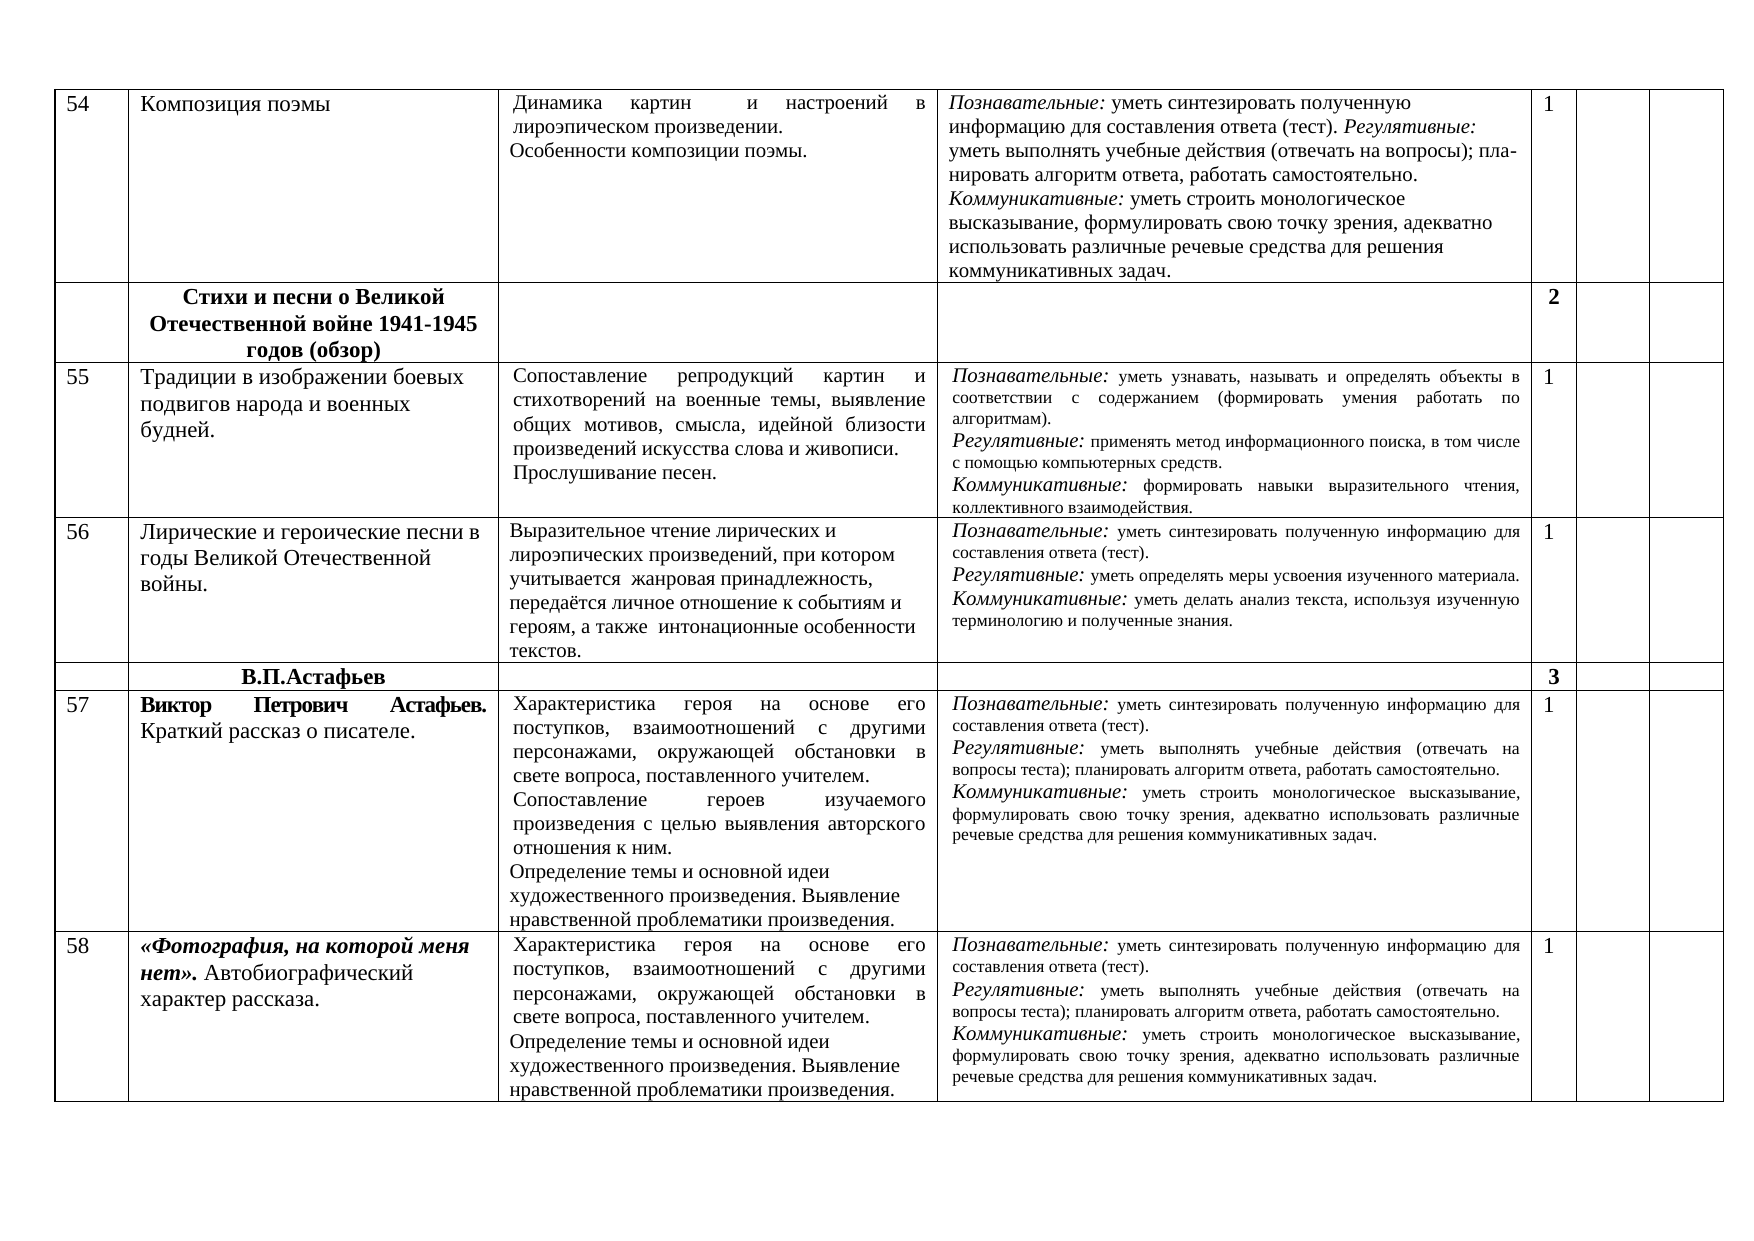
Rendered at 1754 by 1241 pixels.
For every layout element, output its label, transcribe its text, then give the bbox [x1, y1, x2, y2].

table_cell [499, 663, 937, 689]
table_cell [938, 663, 1531, 689]
table_cell Познавательные: уметь узнавать, называть и определять объекты в соответствии с содержанием (формировать умения работать по алгоритмам). Регулятивные: применять метод информационного поиска, в том числе с помощью компьютерных средств. Коммуникативные: формировать навыки выразительного чтения, коллективного взаимодействия. [938, 363, 1531, 517]
table_cell Характеристика героя на основе его поступков, взаимоотношений с другими персонажами, окружающей обстановки в свете вопроса, поставленного учителем. Сопоставление героев изучаемого произведения с целью выявления авторского отношения к ним. Определение темы и основной идеи художественного произведения. Выявление нравственной проблематики произведения. [499, 691, 937, 931]
table_cell 1 [1532, 90, 1576, 282]
table_cell [56, 663, 128, 689]
table_cell 55 [56, 363, 128, 517]
table_cell 56 [56, 518, 128, 662]
table_cell 3 [1532, 663, 1576, 689]
table_cell Выразительное чтение лирических и лироэпических произведений, при котором учитывается жанровая принадлежность, передаётся личное отношение к событиям и героям, а также интонационные особенности текстов. [499, 518, 937, 662]
table_cell Познавательные: уметь синтезировать полученную информацию для составления ответа (тест). Регулятивные: уметь определять меры усвоения изученного материала. Коммуникативные: уметь делать анализ текста, используя изученную терминологию и полученные знания. [938, 518, 1531, 662]
table_cell «Фотография, на которой меня нет». Автобиографический характер рассказа. [129, 932, 498, 1101]
table_cell [1577, 518, 1649, 662]
table_cell [1577, 691, 1649, 931]
table_cell [1650, 283, 1723, 362]
table_cell 58 [56, 932, 128, 1101]
table_cell [56, 283, 128, 362]
table_cell [1577, 283, 1649, 362]
table_cell Традиции в изображении боевых подвигов народа и военных будней. [129, 363, 498, 517]
table_cell Композиция поэмы [129, 90, 498, 282]
table_cell [1650, 932, 1723, 1101]
table_cell [1650, 691, 1723, 931]
table_cell 54 [56, 90, 128, 282]
table_cell [1650, 90, 1723, 282]
table_cell Лирические и героические песни в годы Великой Отечественной войны. [129, 518, 498, 662]
table_cell [1577, 663, 1649, 689]
table_cell Познавательные: уметь синтезировать полученную информацию для составления ответа (тест). Регулятивные: уметь выполнять учебные действия (отвечать на вопросы теста); планировать алгоритм ответа, работать самостоятельно. Коммуникативные: уметь строить монологическое высказывание, формулировать свою точку зрения, адекватно использовать различные речевые средства для решения коммуникативных задач. [938, 691, 1531, 931]
table_cell 2 [1532, 283, 1576, 362]
table_cell [1650, 518, 1723, 662]
table_cell Динамика картин и настроений в лироэпическом произведении. Особенности композиции поэмы. [499, 90, 937, 282]
table_cell 1 [1532, 363, 1576, 517]
table_cell [938, 283, 1531, 362]
table_cell Познавательные: уметь синтезировать полученную информацию для составления ответа (тест). Регулятивные: уметь выполнять учебные действия (отвечать на вопросы); планировать алгоритм ответа, работать самостоятельно. Коммуникативные: уметь строить монологическое высказывание, формулировать свою точку зрения, адекватно использовать различные речевые средства для решения коммуникативных задач. [938, 90, 1531, 282]
table_cell Виктор Петрович Астафьев. Краткий рассказ о писателе. [129, 691, 498, 931]
table_cell Стихи и песни о Великой Отечественной войне 1941-1945 годов (обзор) [129, 283, 498, 362]
table_cell Характеристика героя на основе его поступков, взаимоотношений с другими персонажами, окружающей обстановки в свете вопроса, поставленного учителем. Определение темы и основной идеи художественного произведения. Выявление нравственной проблематики произведения. [499, 932, 937, 1101]
table_cell [499, 283, 937, 362]
table_cell [1577, 90, 1649, 282]
table_cell Сопоставление репродукций картин и стихотворений на военные темы, выявление общих мотивов, смысла, идейной близости произведений искусства слова и живописи. Прослушивание песен. [499, 363, 937, 517]
table_cell 1 [1532, 518, 1576, 662]
table_cell [1650, 663, 1723, 689]
table_cell 1 [1532, 932, 1576, 1101]
table_cell 57 [56, 691, 128, 931]
table_cell [1577, 932, 1649, 1101]
table_cell Познавательные: уметь синтезировать полученную информацию для составления ответа (тест). Регулятивные: уметь выполнять учебные действия (отвечать на вопросы теста); планировать алгоритм ответа, работать самостоятельно. Коммуникативные: уметь строить монологическое высказывание, формулировать свою точку зрения, адекватно использовать различные речевые средства для решения коммуникативных задач. [938, 932, 1531, 1101]
table_cell [1650, 363, 1723, 517]
table_cell В.П.Астафьев [129, 663, 498, 689]
table_cell [1577, 363, 1649, 517]
table_cell 1 [1532, 691, 1576, 931]
